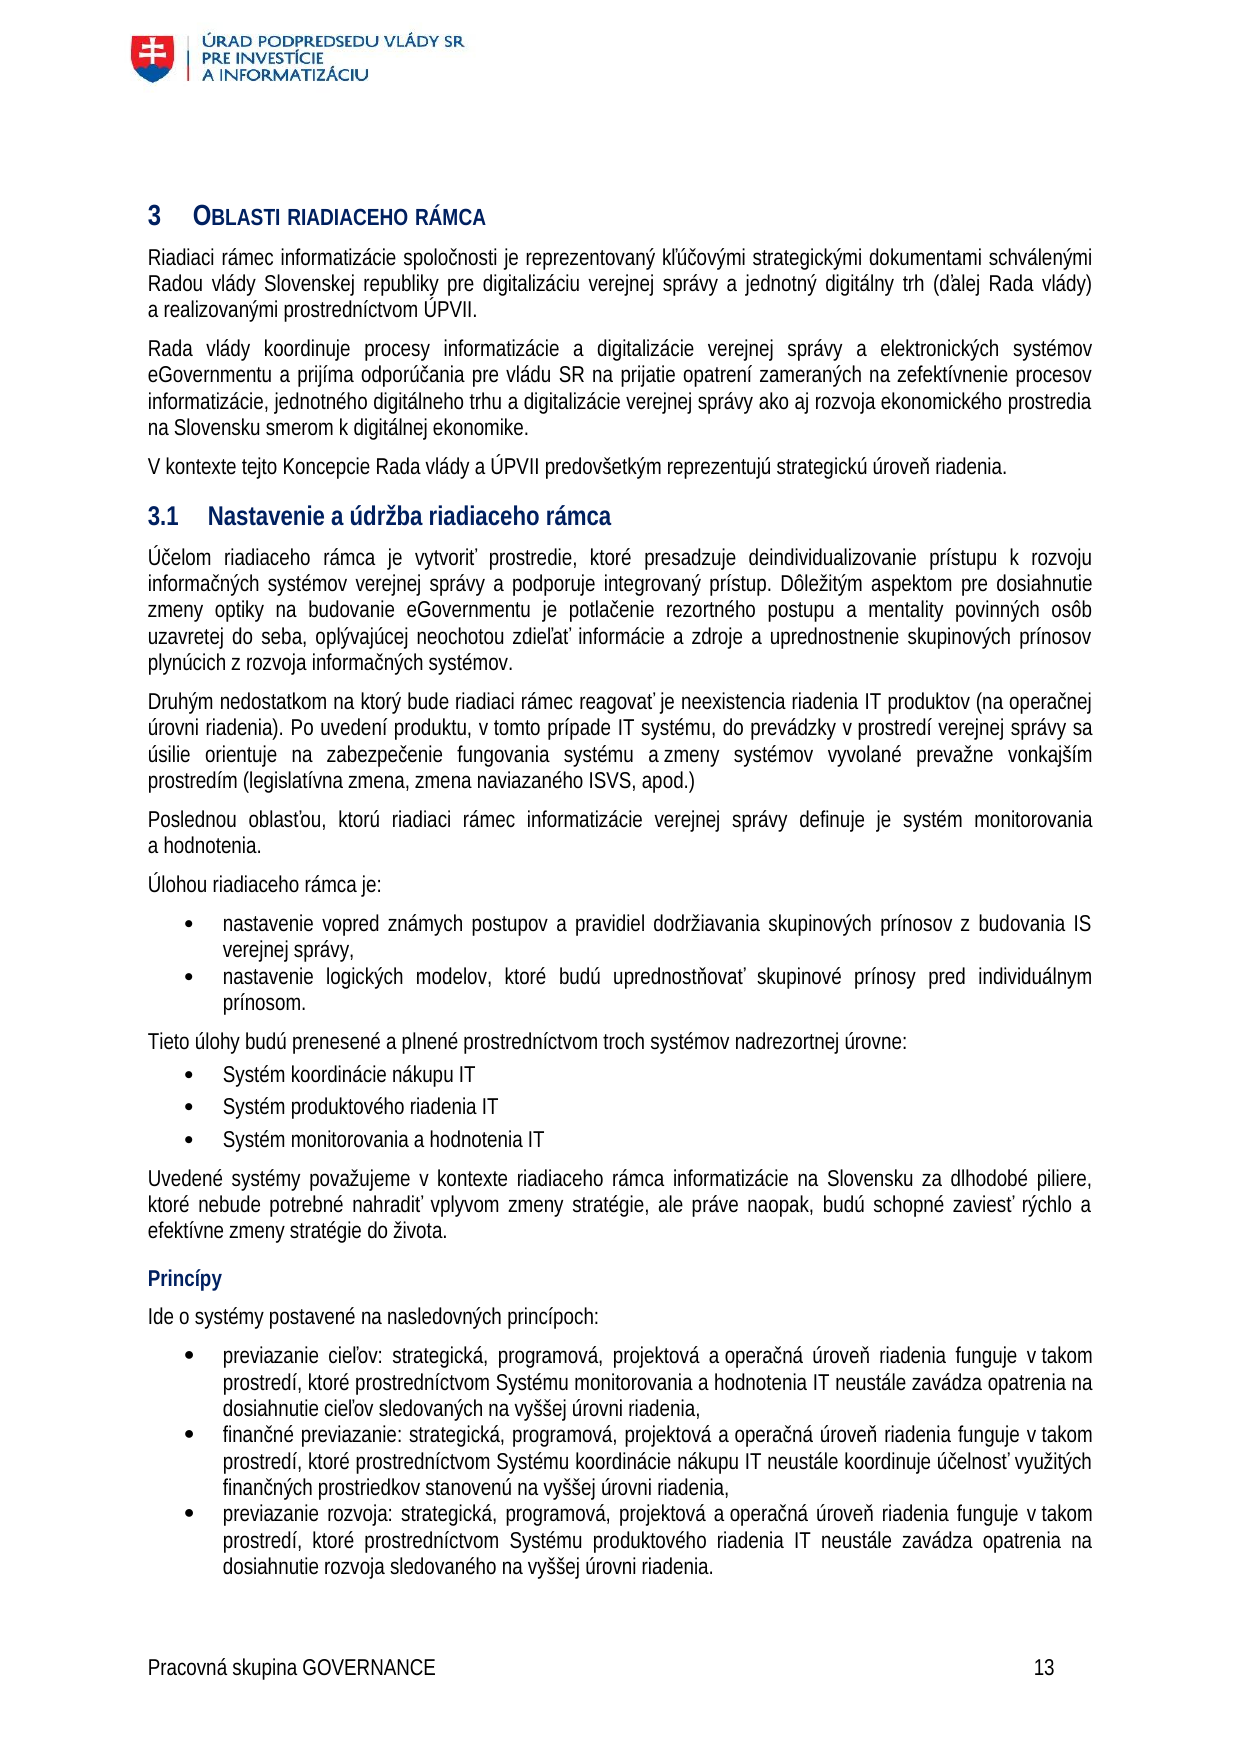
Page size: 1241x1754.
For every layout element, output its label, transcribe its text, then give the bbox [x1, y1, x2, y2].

subtitle Princípy [148, 1264, 1093, 1291]
text Uvedené systémy považujeme v kontexte riadiaceho rámca informatizácie na Slovensku za dlhodobé piliere, ktoré nebude potrebné nahradiť vplyvom zmeny stratégie, ale práve naopak, budú schopné zaviesť rýchlo a efektívne zmeny stratégie do života. [148, 1164, 1093, 1244]
list previazanie cieľov: strategická, programová, projektová a operačná úroveň riadenia funguje v takom prostredí, ktoré prostredníctvom Systému monitorovania a hodnotenia IT neustále zavádza opatrenia na dosiahnutie cieľov sledovaných na vyššej úrovni riadenia, [185, 1342, 1093, 1421]
list nastavenie logických modelov, ktoré budú uprednostňovať skupinové prínosy pred individuálnym prínosom. [185, 963, 1093, 1015]
text Poslednou oblasťou, ktorú riadiaci rámec informatizácie verejnej správy definuje je systém monitorovania a hodnotenia. [148, 806, 1093, 859]
picture [90, 0, 505, 116]
text Druhým nedostatkom na ktorý bude riadiaci rámec reagovať je neexistencia riadenia IT produktov (na operačnej úrovni riadenia). Po uvedení produktu, v tomto prípade IT systému, do prevádzky v prostredí verejnej správy sa úsilie orientuje na zabezpečenie fungovania systému a zmeny systémov vyvolané prevažne vonkajším prostredím (legislatívna zmena, zmena naviazaného ISVS, apod.) [148, 688, 1093, 793]
list Systém koordinácie nákupu IT [185, 1061, 1093, 1087]
subtitle Oblasti riadiaceho rámca [148, 198, 1093, 231]
list previazanie rozvoja: strategická, programová, projektová a operačná úroveň riadenia funguje v takom prostredí, ktoré prostredníctvom Systému produktového riadenia IT neustále zavádza opatrenia na dosiahnutie rozvoja sledovaného na vyššej úrovni riadenia. [185, 1500, 1093, 1579]
text Rada vlády koordinuje procesy informatizácie a digitalizácie verejnej správy a elektronických systémov eGovernmentu a prijíma odporúčania pre vládu SR na prijatie opatrení zameraných na zefektívnenie procesov informatizácie, jednotného digitálneho trhu a digitalizácie verejnej správy ako aj rozvoja ekonomického prostredia na Slovensku smerom k digitálnej ekonomike. [148, 335, 1093, 441]
list nastavenie vopred známych postupov a pravidiel dodržiavania skupinových prínosov z budovania IS verejnej správy, [185, 910, 1093, 963]
list Systém monitorovania a hodnotenia IT [185, 1126, 1093, 1152]
text Ide o systémy postavené na nasledovných princípoch: [148, 1303, 1093, 1330]
text Riadiaci rámec informatizácie spoločnosti je reprezentovaný kľúčovými strategickými dokumentami schválenými Radou vlády Slovenskej republiky pre digitalizáciu verejnej správy a jednotný digitálny trh (ďalej Rada vlády) a realizovanými prostredníctvom ÚPVII. [148, 243, 1093, 323]
text Úlohou riadiaceho rámca je: [148, 871, 1093, 897]
text V kontexte tejto Koncepcie Rada vlády a ÚPVII predovšetkým reprezentujú strategickú úroveň riadenia. [148, 453, 1093, 479]
list Systém produktového riadenia IT [185, 1093, 1093, 1119]
text Účelom riadiaceho rámca je vytvoriť prostredie, ktoré presadzuje deindividualizovanie prístupu k rozvoju informačných systémov verejnej správy a podporuje integrovaný prístup. Dôležitým aspektom pre dosiahnutie zmeny optiky na budovanie eGovernmentu je potlačenie rezortného postupu a mentality povinných osôb uzavretej do seba, oplývajúcej neochotou zdieľať informácie a zdroje a uprednostnenie skupinových prínosov plynúcich z rozvoja informačných systémov. [148, 544, 1093, 676]
text Tieto úlohy budú prenesené a plnené prostredníctvom troch systémov nadrezortnej úrovne: [148, 1028, 1093, 1054]
list finančné previazanie: strategická, programová, projektová a operačná úroveň riadenia funguje v takom prostredí, ktoré prostredníctvom Systému koordinácie nákupu IT neustále koordinuje účelnosť využitých finančných prostriedkov stanovenú na vyššej úrovni riadenia, [185, 1421, 1093, 1500]
subtitle Nastavenie a údržba riadiaceho rámca [148, 500, 1093, 531]
